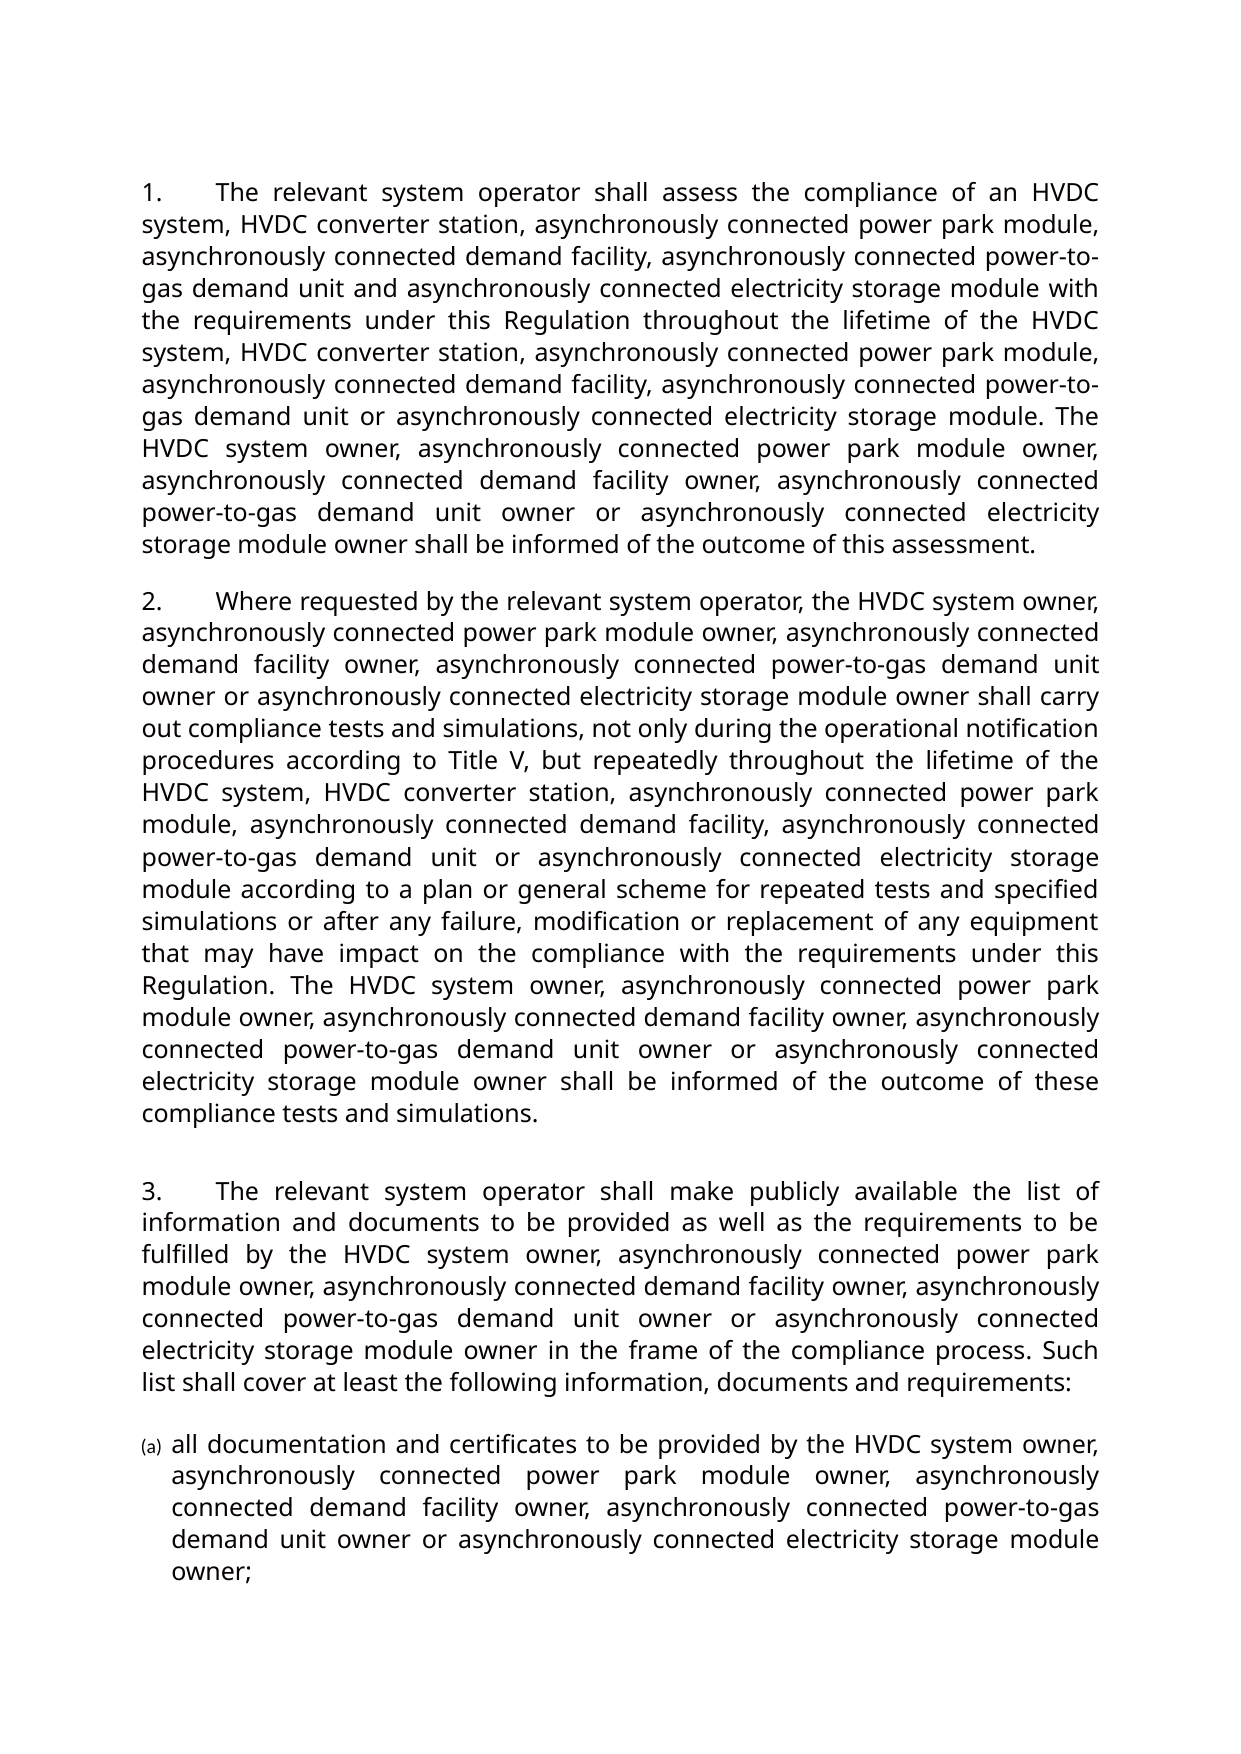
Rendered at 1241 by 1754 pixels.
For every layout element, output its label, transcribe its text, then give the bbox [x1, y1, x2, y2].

list Where requested by the relevant system operator, the HVDC system owner, asynchronously connected power park module owner, asynchronously connected demand facility owner, asynchronously connected power-to-gas demand unit owner or asynchronously connected electricity storage module owner shall carry out compliance tests and simulations, not only during the operational notification procedures according to Title V, but repeatedly throughout the lifetime of the HVDC system, HVDC converter station, asynchronously connected power park module, asynchronously connected demand facility, asynchronously connected power-to-gas demand unit or asynchronously connected electricity storage module according to a plan or general scheme for repeated tests and specified simulations or after any failure, modification or replacement of any equipment that may have impact on the compliance with the requirements under this Regulation. The HVDC system owner, asynchronously connected power park module owner, asynchronously connected demand facility owner, asynchronously connected power-to-gas demand unit owner or asynchronously connected electricity storage module owner shall be informed of the outcome of these compliance tests and simulations. [141, 584, 1100, 1130]
list The relevant system operator shall assess the compliance of an HVDC system, HVDC converter station, asynchronously connected power park module, asynchronously connected demand facility, asynchronously connected power-to-gas demand unit and asynchronously connected electricity storage module with the requirements under this Regulation throughout the lifetime of the HVDC system, HVDC converter station, asynchronously connected power park module, asynchronously connected demand facility, asynchronously connected power-to-gas demand unit or asynchronously connected electricity storage module. The HVDC system owner, asynchronously connected power park module owner, asynchronously connected demand facility owner, asynchronously connected power-to-gas demand unit owner or asynchronously connected electricity storage module owner shall be informed of the outcome of this assessment. [141, 176, 1100, 561]
list all documentation and certificates to be provided by the HVDC system owner, asynchronously connected power park module owner, asynchronously connected demand facility owner, asynchronously connected power-to-gas demand unit owner or asynchronously connected electricity storage module owner; [140, 1427, 1100, 1588]
list The relevant system operator shall make publicly available the list of information and documents to be provided as well as the requirements to be fulfilled by the HVDC system owner, asynchronously connected power park module owner, asynchronously connected demand facility owner, asynchronously connected power-to-gas demand unit owner or asynchronously connected electricity storage module owner in the frame of the compliance process. Such list shall cover at least the following information, documents and requirements: [141, 1174, 1100, 1399]
